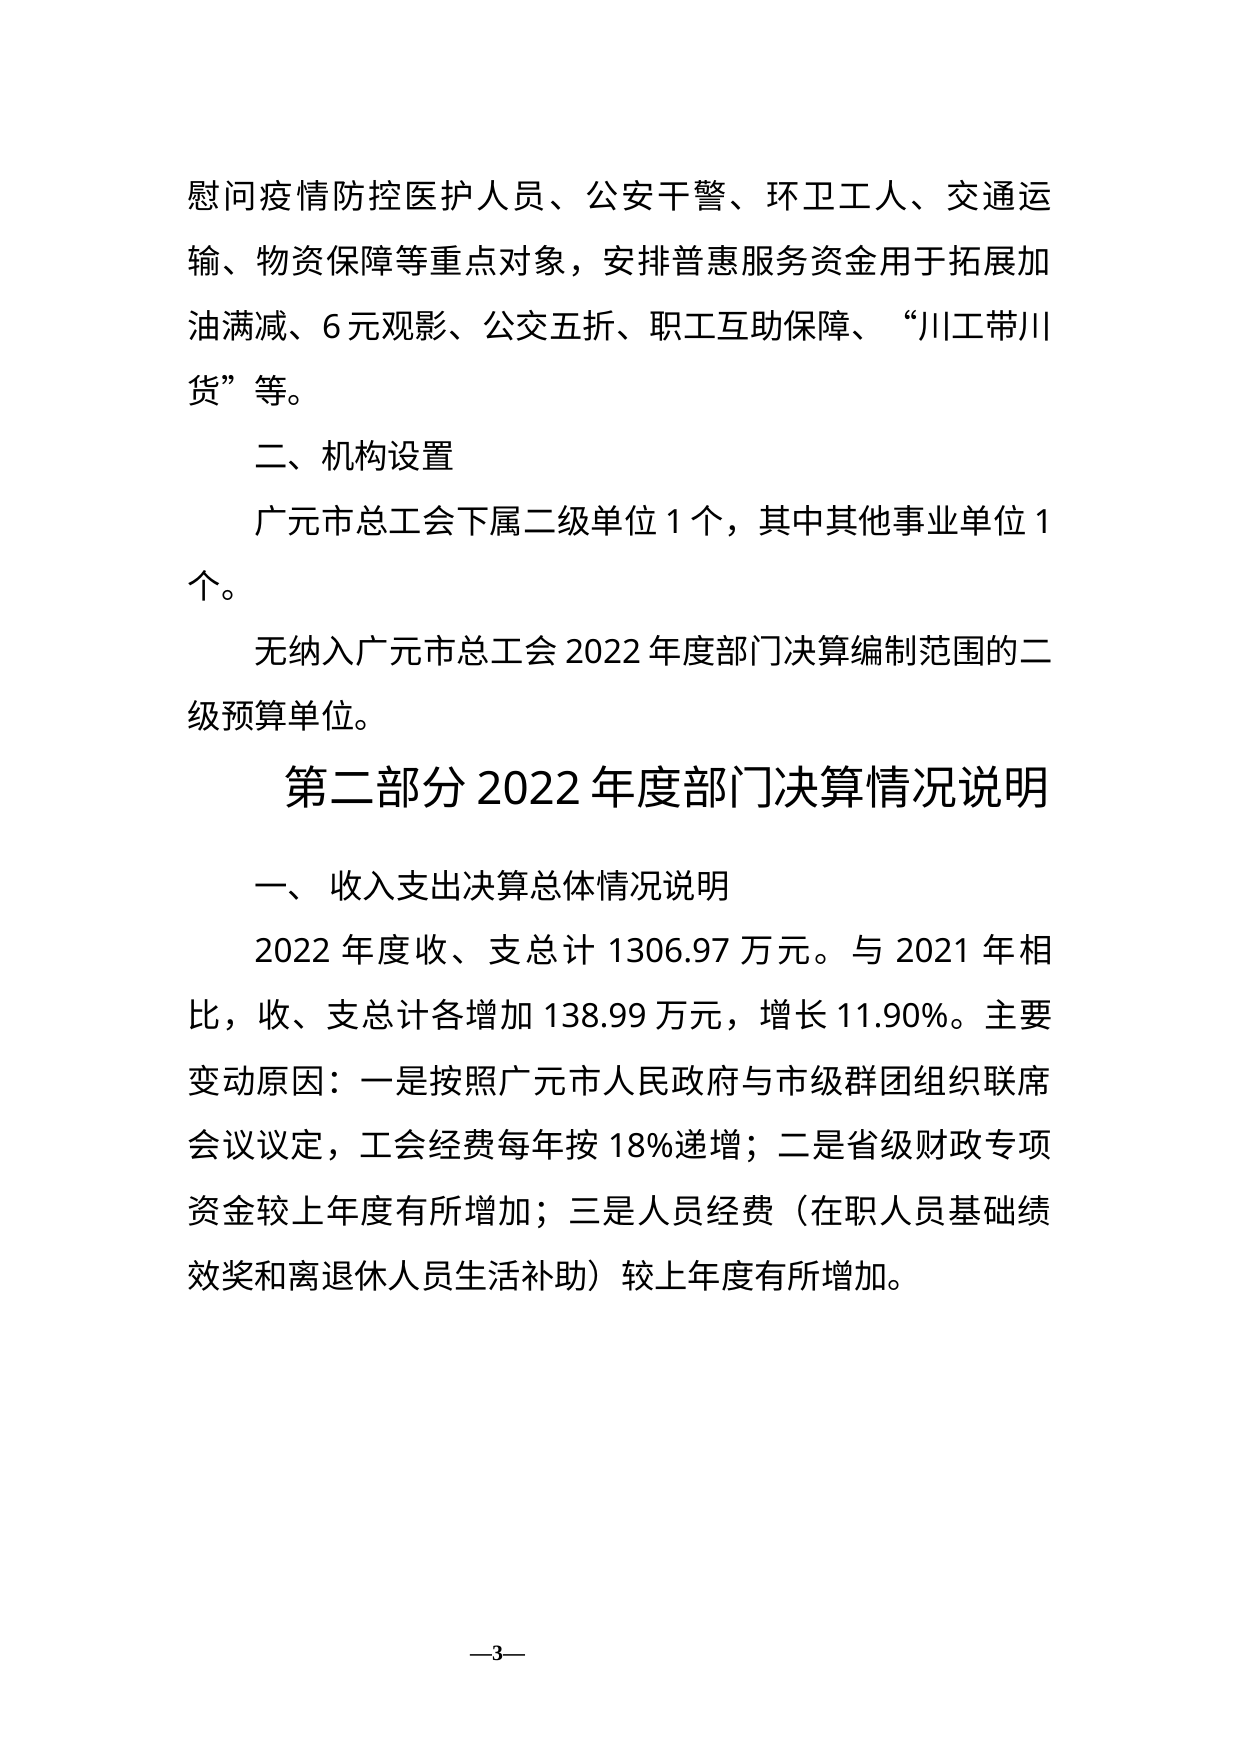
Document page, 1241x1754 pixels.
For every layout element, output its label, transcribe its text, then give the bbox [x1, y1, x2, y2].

text 2022年度收、支总计1306.97万元。与2021年相比，收、支总计各增加138.99万元，增长11.90%。主要变动原因：一是按照广元市人民政府与市级群团组织联席会议议定，工会经费每年按18%递增；二是省级财政专项资金较上年度有所增加；三是人员经费（在职人员基础绩效奖和离退休人员生活补助）较上年度有所增加。 [187, 916, 1053, 1306]
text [187, 162, 1053, 422]
list 二、机构设置 [187, 422, 1053, 487]
list 收入支出决算总体情况说明 [254, 851, 1053, 916]
text 无纳入广元市总工会2022年度部门决算编制范围的二级预算单位。 [187, 617, 1053, 747]
text 第二部分2022年度部门决算情况说明 [187, 757, 1062, 817]
text 广元市总工会下属二级单位1个，其中其他事业单位1个。 [187, 487, 1053, 617]
